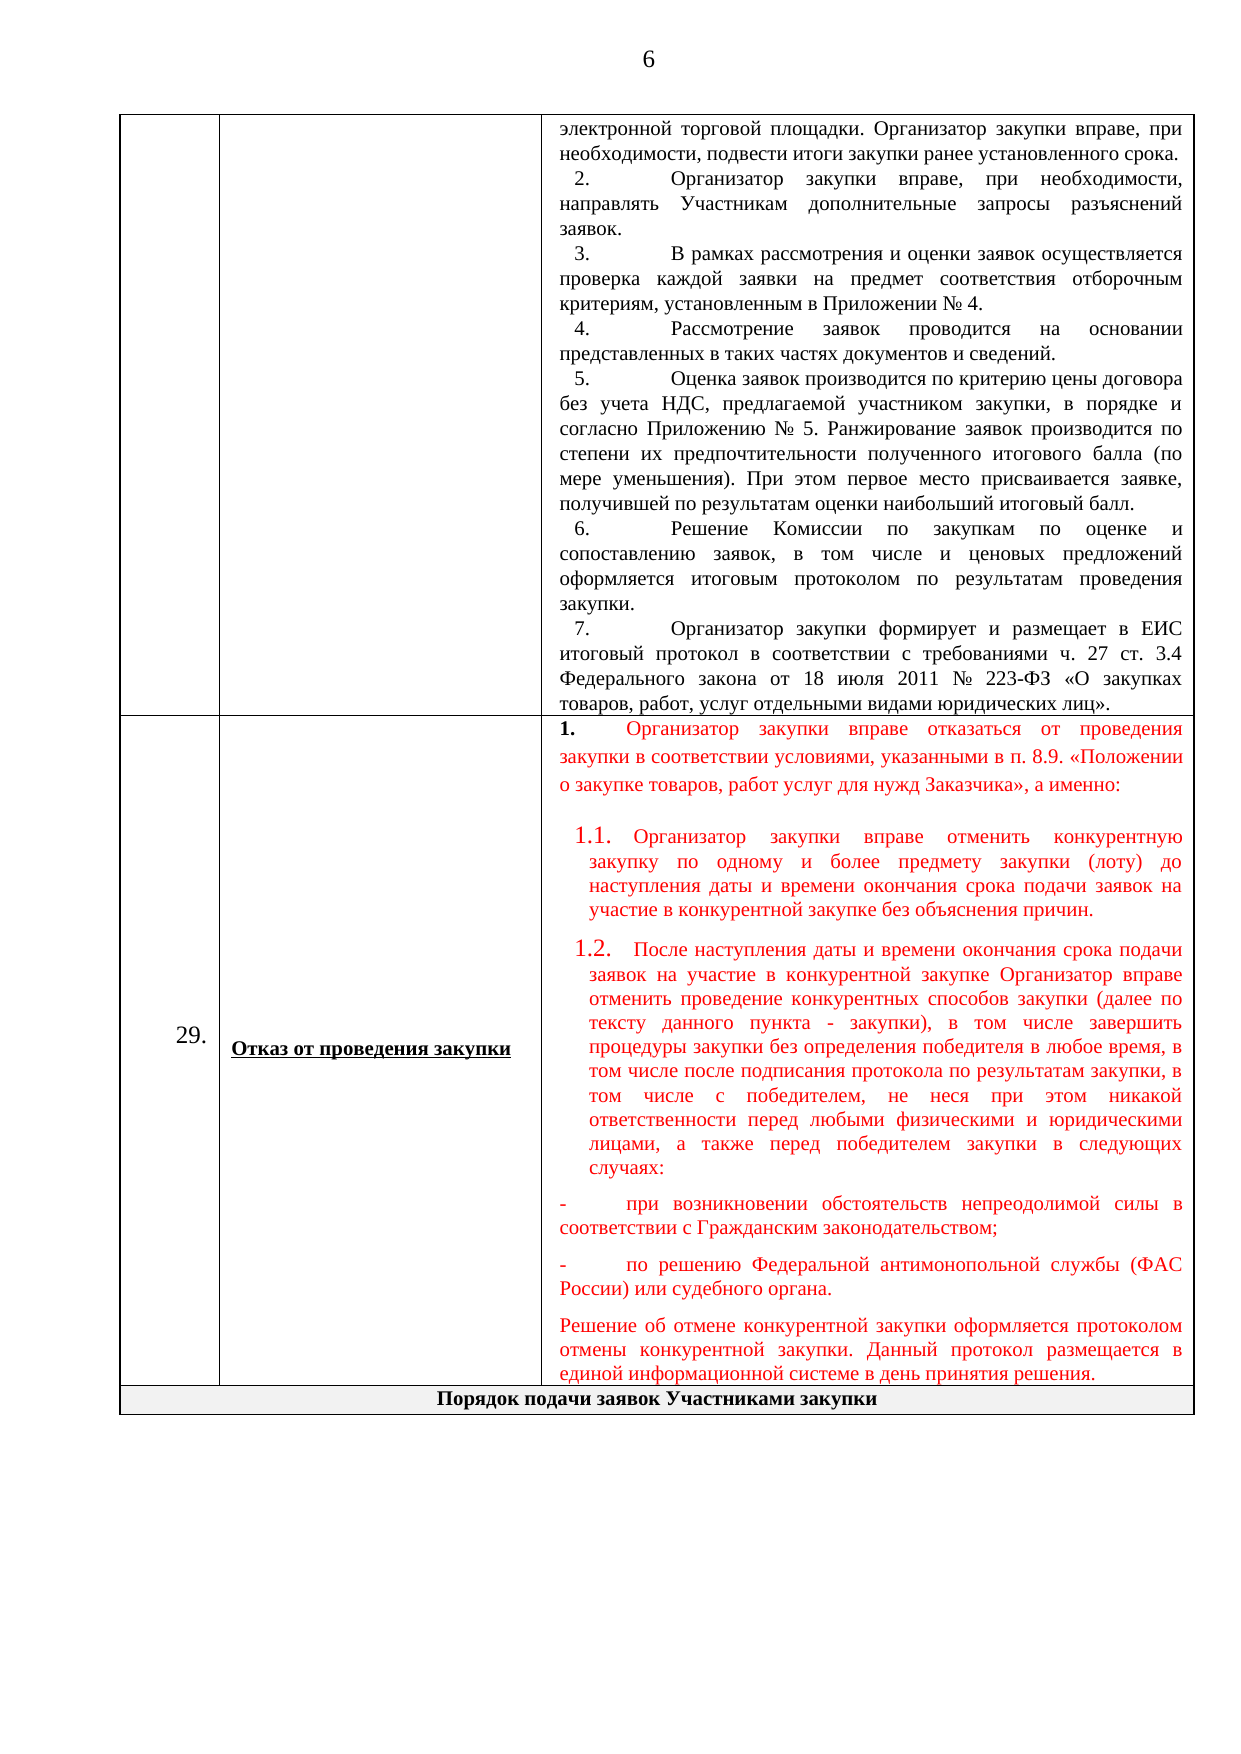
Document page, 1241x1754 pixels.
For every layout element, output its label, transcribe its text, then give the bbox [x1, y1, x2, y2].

table_cell Организатор закупки вправе отказаться от проведения закупки в соответствии условиями, указанными в п. 8.9. «Положении о закупке товаров, работ услуг для нужд Заказчика», а именно: Организатор закупки вправе отменить конкурентную закупку по одному и более предмету закупки (лоту) до наступления даты и времени окончания срока подачи заявок на участие в конкурентной закупке без объяснения причин. После наступления даты и времени окончания срока подачи заявок на участие в конкурентной закупке Организатор вправе отменить проведение конкурентных способов закупки (далее по тексту данного пункта - закупки), в том числе завершить процедуры закупки без определения победителя в любое время, в том числе после подписания протокола по результатам закупки, в том числе с победителем, не неся при этом никакой ответственности перед любыми физическими и юридическими лицами, а также перед победителем закупки в следующих случаях: - при возникновении обстоятельств непреодолимой силы в соответствии с Гражданским законодательством; - по решению Федеральной антимонопольной службы (ФАС России) или судебного органа. Решение об отмене конкурентной закупки оформляется протоколом отмены конкурентной закупки. Данный протокол размещается в единой информационной системе в день принятия решения. [542, 716, 1193, 1385]
table_cell [121, 115, 219, 715]
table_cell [542, 115, 1193, 715]
table_cell [121, 716, 219, 1385]
table_cell Порядок подачи заявок Участниками закупки [121, 1386, 1193, 1414]
table_cell Отказ от проведения закупки [220, 716, 541, 1385]
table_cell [220, 115, 541, 715]
